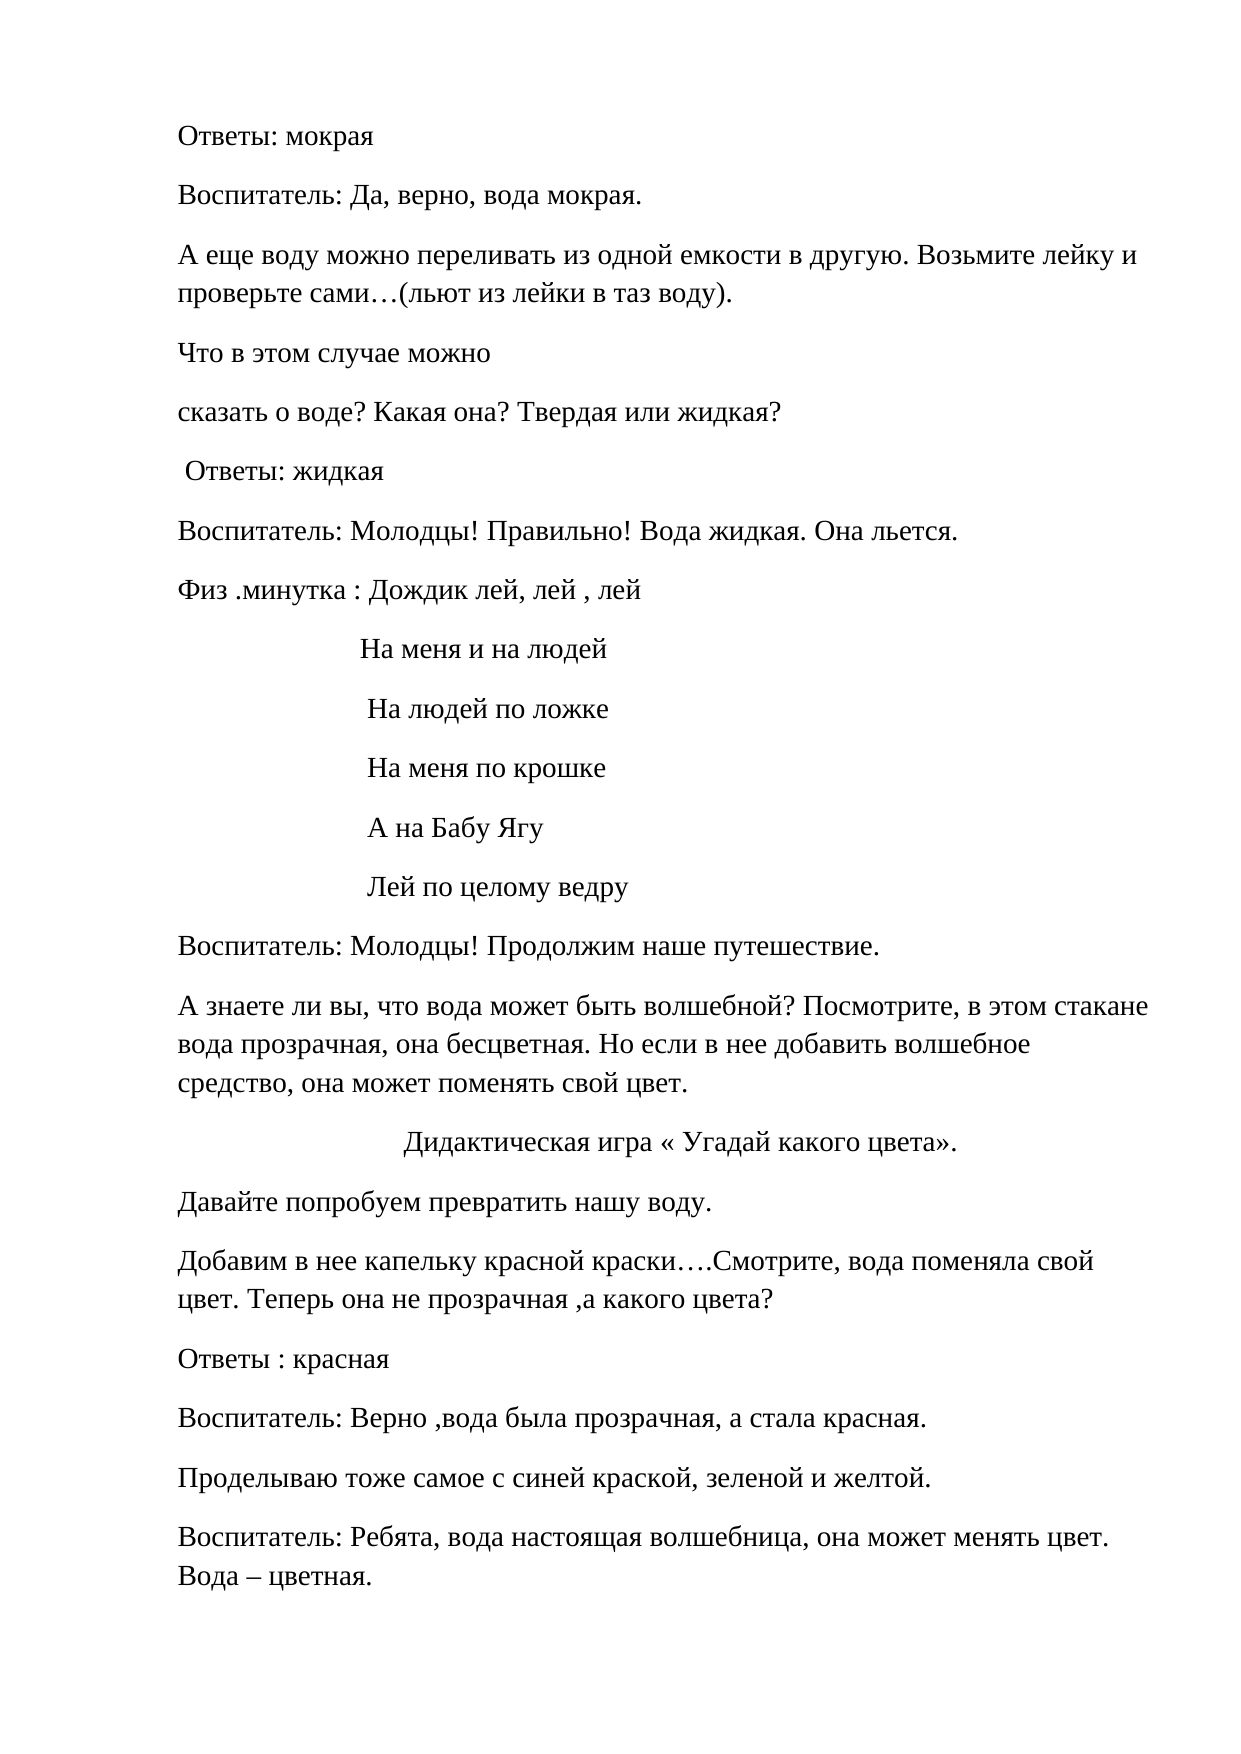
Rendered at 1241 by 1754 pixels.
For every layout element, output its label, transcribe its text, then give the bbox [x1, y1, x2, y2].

text Воспитатель: Молодцы! Продолжим наше путешествие. [177, 928, 1152, 962]
text А знаете ли вы, что вода может быть волшебной? Посмотрите, в этом стакане вода прозрачная, она бесцветная. Но если в нее добавить волшебное средство, она может поменять свой цвет. [177, 988, 1152, 1098]
text Что в этом случае можно [177, 335, 1152, 368]
text Воспитатель: Ребята, вода настоящая волшебница, она может менять цвет. Вода – цветная. [177, 1519, 1152, 1591]
text Добавим в нее капельку красной краски….Смотрите, вода поменяла свой цвет. Теперь она не прозрачная ,а какого цвета? [177, 1243, 1152, 1315]
text Проделываю тоже самое с синей краской, зеленой и желтой. [177, 1460, 1152, 1493]
text Ответы: мокрая [177, 118, 1152, 152]
text Воспитатель: Верно ,вода была прозрачная, а стала красная. [177, 1400, 1152, 1434]
text сказать о воде? Какая она? Твердая или жидкая? [177, 394, 1152, 428]
text На меня по крошке [177, 750, 1152, 784]
text Ответы : красная [177, 1341, 1152, 1374]
text Воспитатель: Да, верно, вода мокрая. [177, 177, 1152, 211]
text Давайте попробуем превратить нашу воду. [177, 1184, 1152, 1217]
text На меня и на людей [177, 632, 1152, 665]
text Лей по целому ведру [177, 869, 1152, 903]
text Воспитатель: Молодцы! Правильно! Вода жидкая. Она льется. [177, 513, 1152, 546]
text А на Бабу Ягу [177, 810, 1152, 843]
text Дидактическая игра « Угадай какого цвета». [177, 1124, 1152, 1158]
text Физ .минутка : Дождик лей, лей , лей [177, 572, 1152, 606]
text На людей по ложке [177, 691, 1152, 724]
text А еще воду можно переливать из одной емкости в другую. Возьмите лейку и проверьте сами…(льют из лейки в таз воду). [177, 237, 1152, 309]
text Ответы: жидкая [177, 453, 1152, 487]
